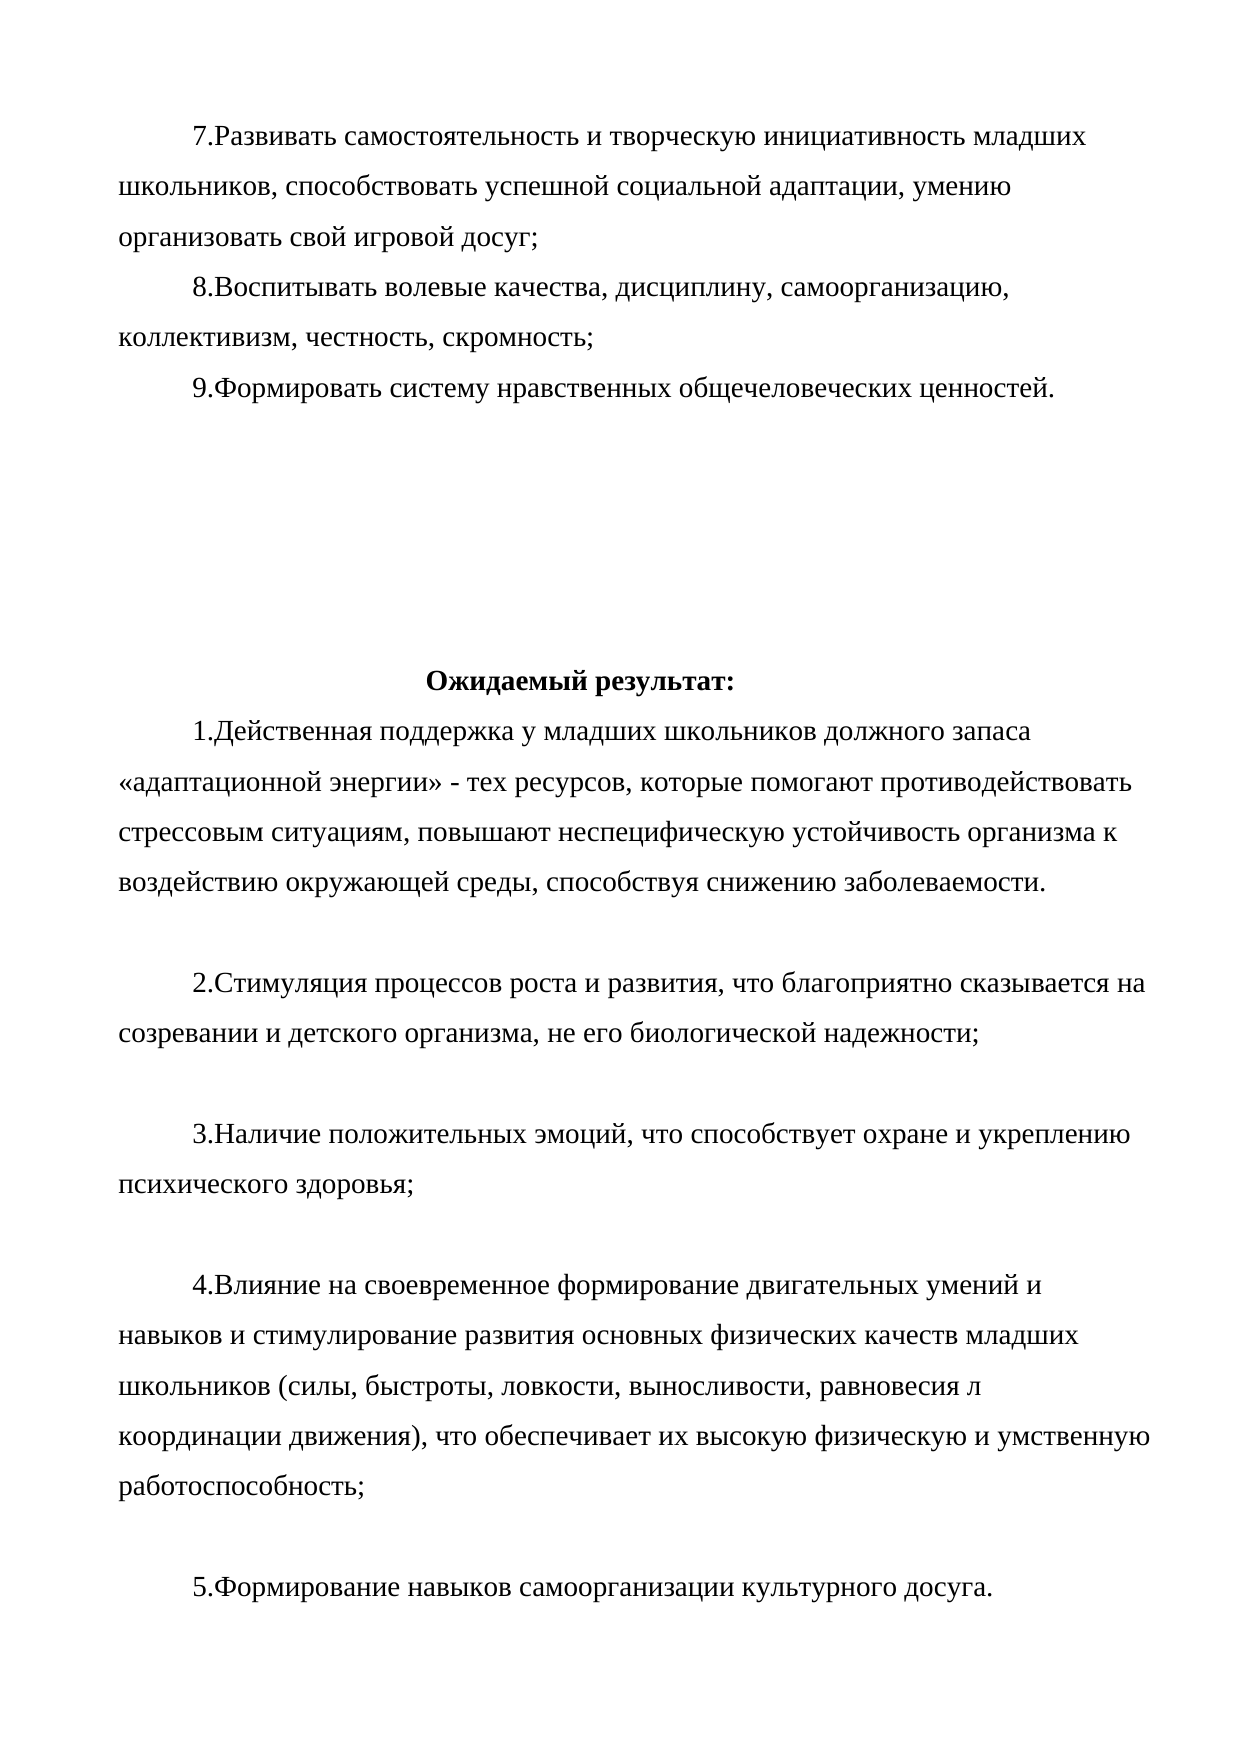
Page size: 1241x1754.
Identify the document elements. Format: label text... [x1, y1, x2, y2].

text 7.Развивать самостоятельность и творческую инициативность младших школьников, способствовать успешной социальной адаптации, умению организовать свой игровой досуг; [118, 118, 1152, 252]
text 4.Влияние на своевременное формирование двигательных умений и навыков и стимулирование развития основных физических качеств младших школьников (силы, быстроты, ловкости, выносливости, равновесия л координации движения), что обеспечивает их высокую физическую и умственную работоспособность; [118, 1267, 1152, 1502]
text 8.Воспитывать волевые качества, дисциплину, самоорганизацию, коллективизм, честность, скромность; [118, 269, 1152, 353]
text 9.Формировать систему нравственных общечеловеческих ценностей. [118, 370, 1152, 403]
text 3.Наличие положительных эмоций, что способствует охране и укреплению психического здоровья; [118, 1116, 1152, 1200]
text Ожидаемый результат: [118, 663, 1152, 697]
text 2.Стимуляция процессов роста и развития, что благоприятно сказывается на созревании и детского организма, не его биологической надежности; [118, 965, 1152, 1049]
text 5.Формирование навыков самоорганизации культурного досуга. [118, 1569, 1152, 1602]
text 1.Действенная поддержка у младших школьников должного запаса «адаптационной энергии» - тех ресурсов, которые помогают противодействовать стрессовым ситуациям, повышают неспецифическую устойчивость организма к воздействию окружающей среды, способствуя снижению заболеваемости. [118, 713, 1152, 898]
